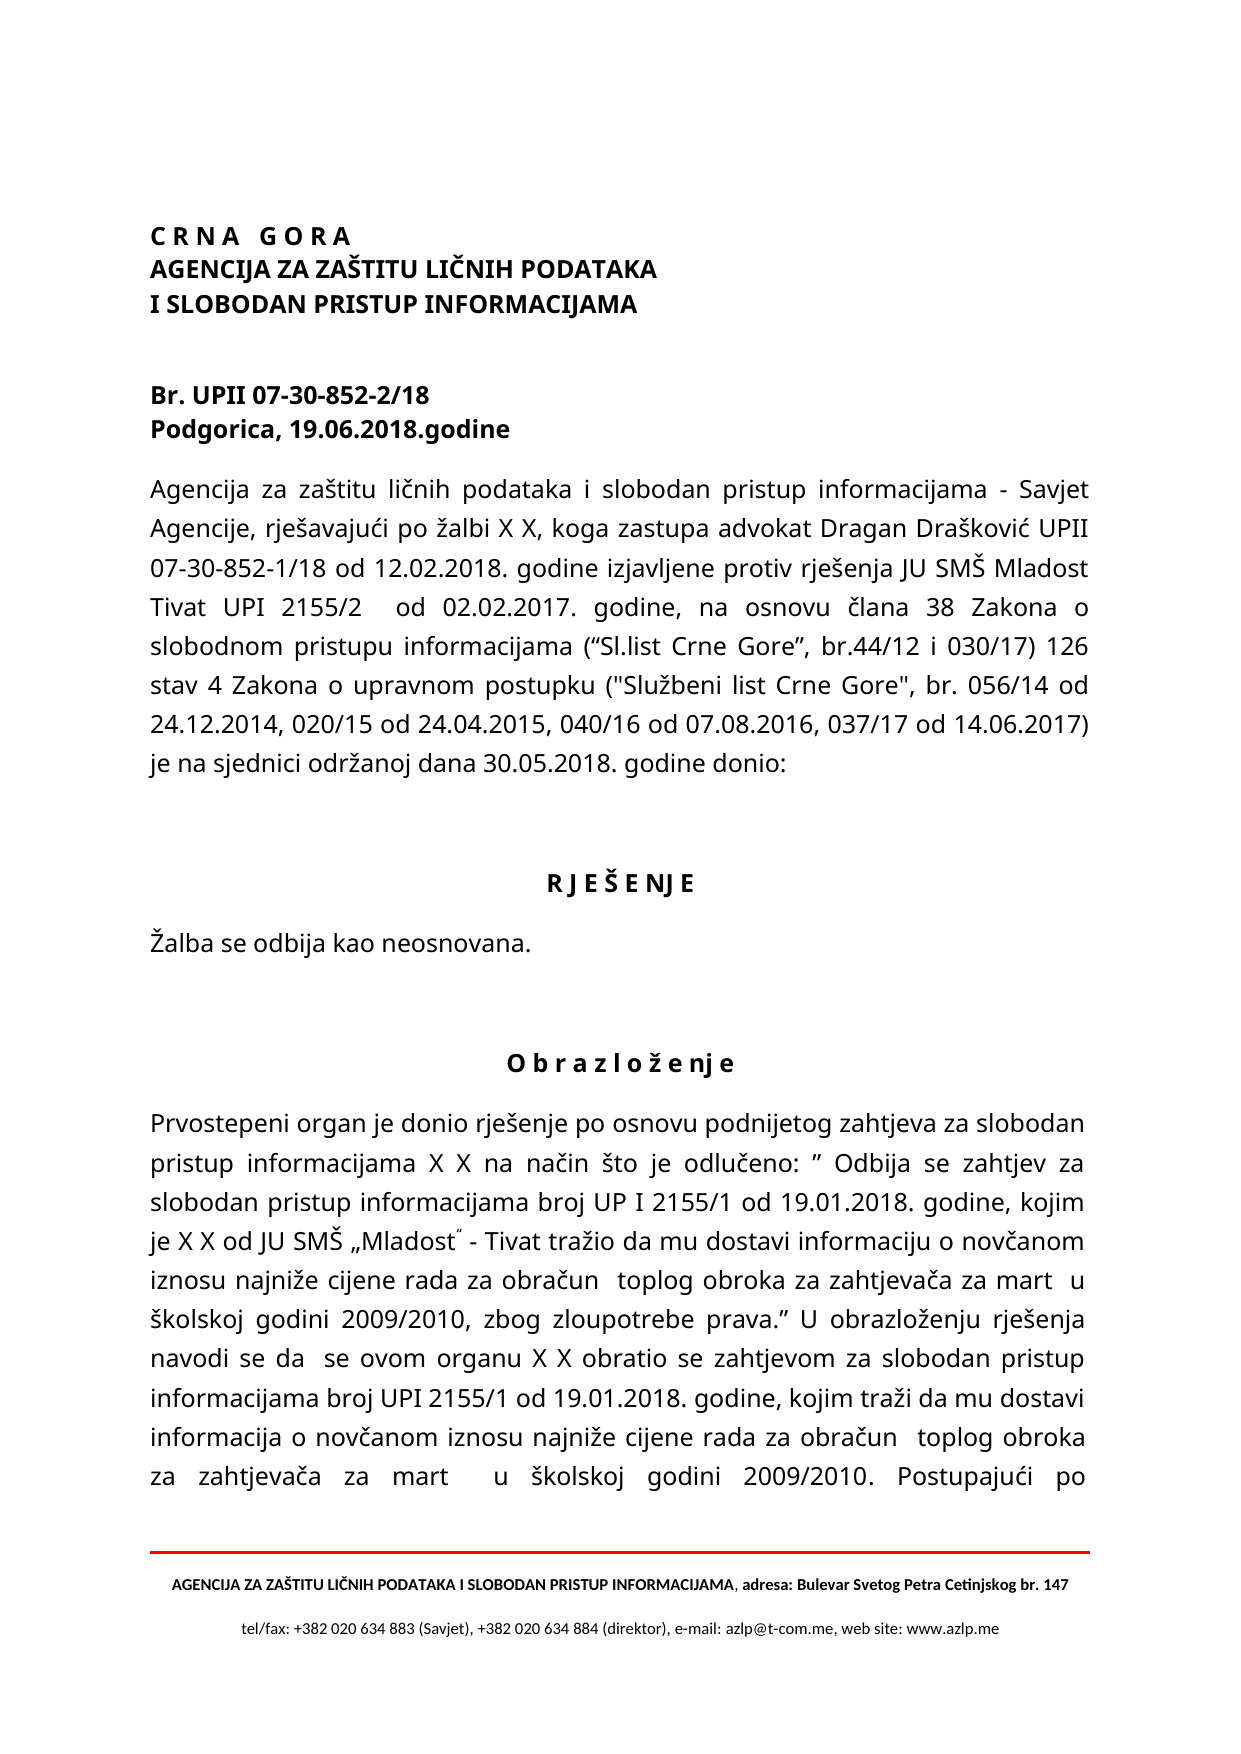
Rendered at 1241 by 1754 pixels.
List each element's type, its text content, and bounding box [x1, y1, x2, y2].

text Podgorica, 19.06.2018.godine [150, 412, 1090, 446]
text AGENCIJA ZA ZAŠTITU LIČNIH PODATAKA [150, 252, 1090, 286]
text C R N A G O R A [150, 218, 1090, 252]
text R J E Š E NJ E [150, 866, 1090, 900]
text I SLOBODAN PRISTUP INFORMACIJAMA [150, 286, 1090, 320]
text Br. UPII 07-30-852-2/18 [150, 378, 1090, 412]
text O b r a z l o ž e nj e [150, 1046, 1090, 1080]
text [150, 1106, 1086, 1493]
text Žalba se odbija kao neosnovana. [150, 926, 1090, 960]
text Agencija za zaštitu ličnih podataka i slobodan pristup informacijama - Savjet Agencije, rješavajući po žalbi X X, koga zastupa advokat Dragan Drašković UPII 07-30-852-1/18 od 12.02.2018. godine izjavljene protiv rješenja JU SMŠ Mladost Tivat UPI 2155/2 od 02.02.2017. godine, na osnovu člana 38 Zakona o slobodnom pristupu informacijama (“Sl.list Crne Gore”, br.44/12 i 030/17) 126 stav 4 Zakona o upravnom postupku ("Službeni list Crne Gore", br. 056/14 od 24.12.2014, 020/15 od 24.04.2015, 040/16 od 07.08.2016, 037/17 od 14.06.2017) je na sjednici održanoj dana 30.05.2018. godine donio: [150, 472, 1090, 780]
